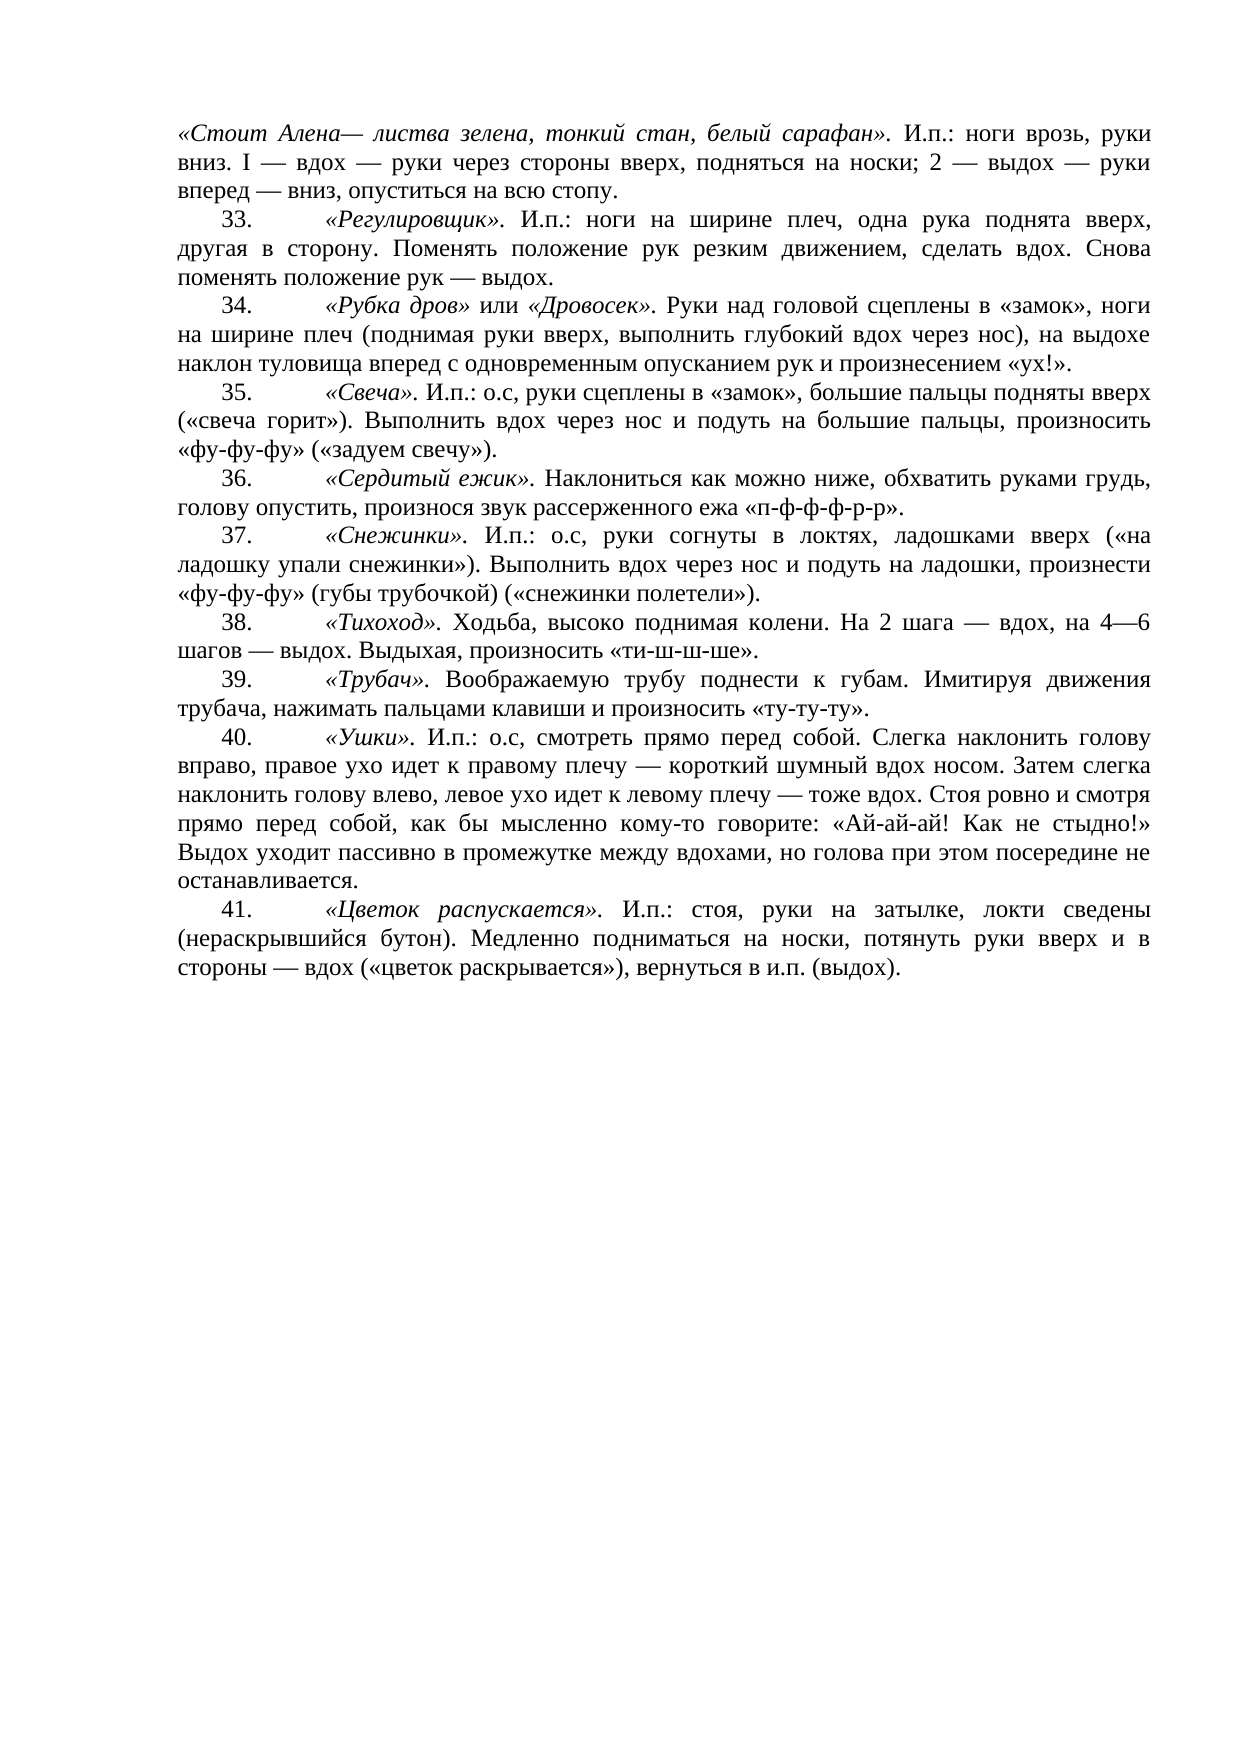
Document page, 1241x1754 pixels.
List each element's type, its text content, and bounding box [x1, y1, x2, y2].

list «Регулировщик». И.п.: ноги на ширине плеч, одна рука поднята вверх, другая в сторону. Поменять положение рук резким движением, сделать вдох. Снова поменять положение рук — выдох. [177, 204, 1152, 291]
list «Цветок распускается». И.п.: стоя, руки на затылке, локти сведены (нераскрывшийся бутон). Медленно подниматься на носки, потянуть руки вверх и в стороны — вдох («цветок раскрывается»), вернуться в и.п. (выдох). [177, 894, 1152, 981]
list «Сердитый ежик». Наклониться как можно ниже, обхватить руками грудь, голову опустить, произнося звук рассерженного ежа «п-ф-ф-ф-р-р». [177, 463, 1152, 521]
list «Ушки». И.п.: о.с, смотреть прямо перед собой. Слегка наклонить голову вправо, правое ухо идет к правому плечу — короткий шумный вдох носом. Затем слегка наклонить голову влево, левое ухо идет к левому плечу — тоже вдох. Стоя ровно и смотря прямо перед собой, как бы мысленно кому-то говорите: «Ай-ай-ай! Как не стыдно!» Выдох уходит пассивно в промежутке между вдохами, но голова при этом посередине не останавливается. [177, 722, 1152, 894]
list «Снежинки». И.п.: о.с, руки согнуты в локтях, ладошками вверх («на ладошку упали снежинки»). Выполнить вдох через нос и подуть на ладошки, произнести «фу-фу-фу» (губы трубочкой) («снежинки полетели»). [177, 521, 1152, 607]
list «Трубач». Воображаемую трубу поднести к губам. Имитируя движения трубача, нажимать пальцами клавиши и произносить «ту-ту-ту». [177, 664, 1152, 722]
list «Рубка дров» или «Дровосек». Руки над головой сцеплены в «замок», ноги на ширине плеч (поднимая руки вверх, выполнить глубокий вдох через нос), на выдохе наклон туловища вперед с одновременным опусканием рук и произнесением «ух!». [177, 291, 1152, 377]
list «Свеча». И.п.: о.с, руки сцеплены в «замок», большие пальцы подняты вверх («свеча горит»). Выполнить вдох через нос и подуть на большие пальцы, произносить «фу-фу-фу» («задуем свечу»). [177, 377, 1152, 463]
text «Стоит Алена— листва зелена, тонкий стан, белый сарафан». И.п.: ноги врозь, руки вниз. I — вдох — руки через стороны вверх, подняться на носки; 2 — выдох — руки вперед — вниз, опуститься на всю стопу. [177, 118, 1152, 204]
list «Тихоход». Ходьба, высоко поднимая колени. На 2 шага — вдох, на 4—6 шагов — выдох. Выдыхая, произносить «ти-ш-ш-ше». [177, 607, 1152, 664]
